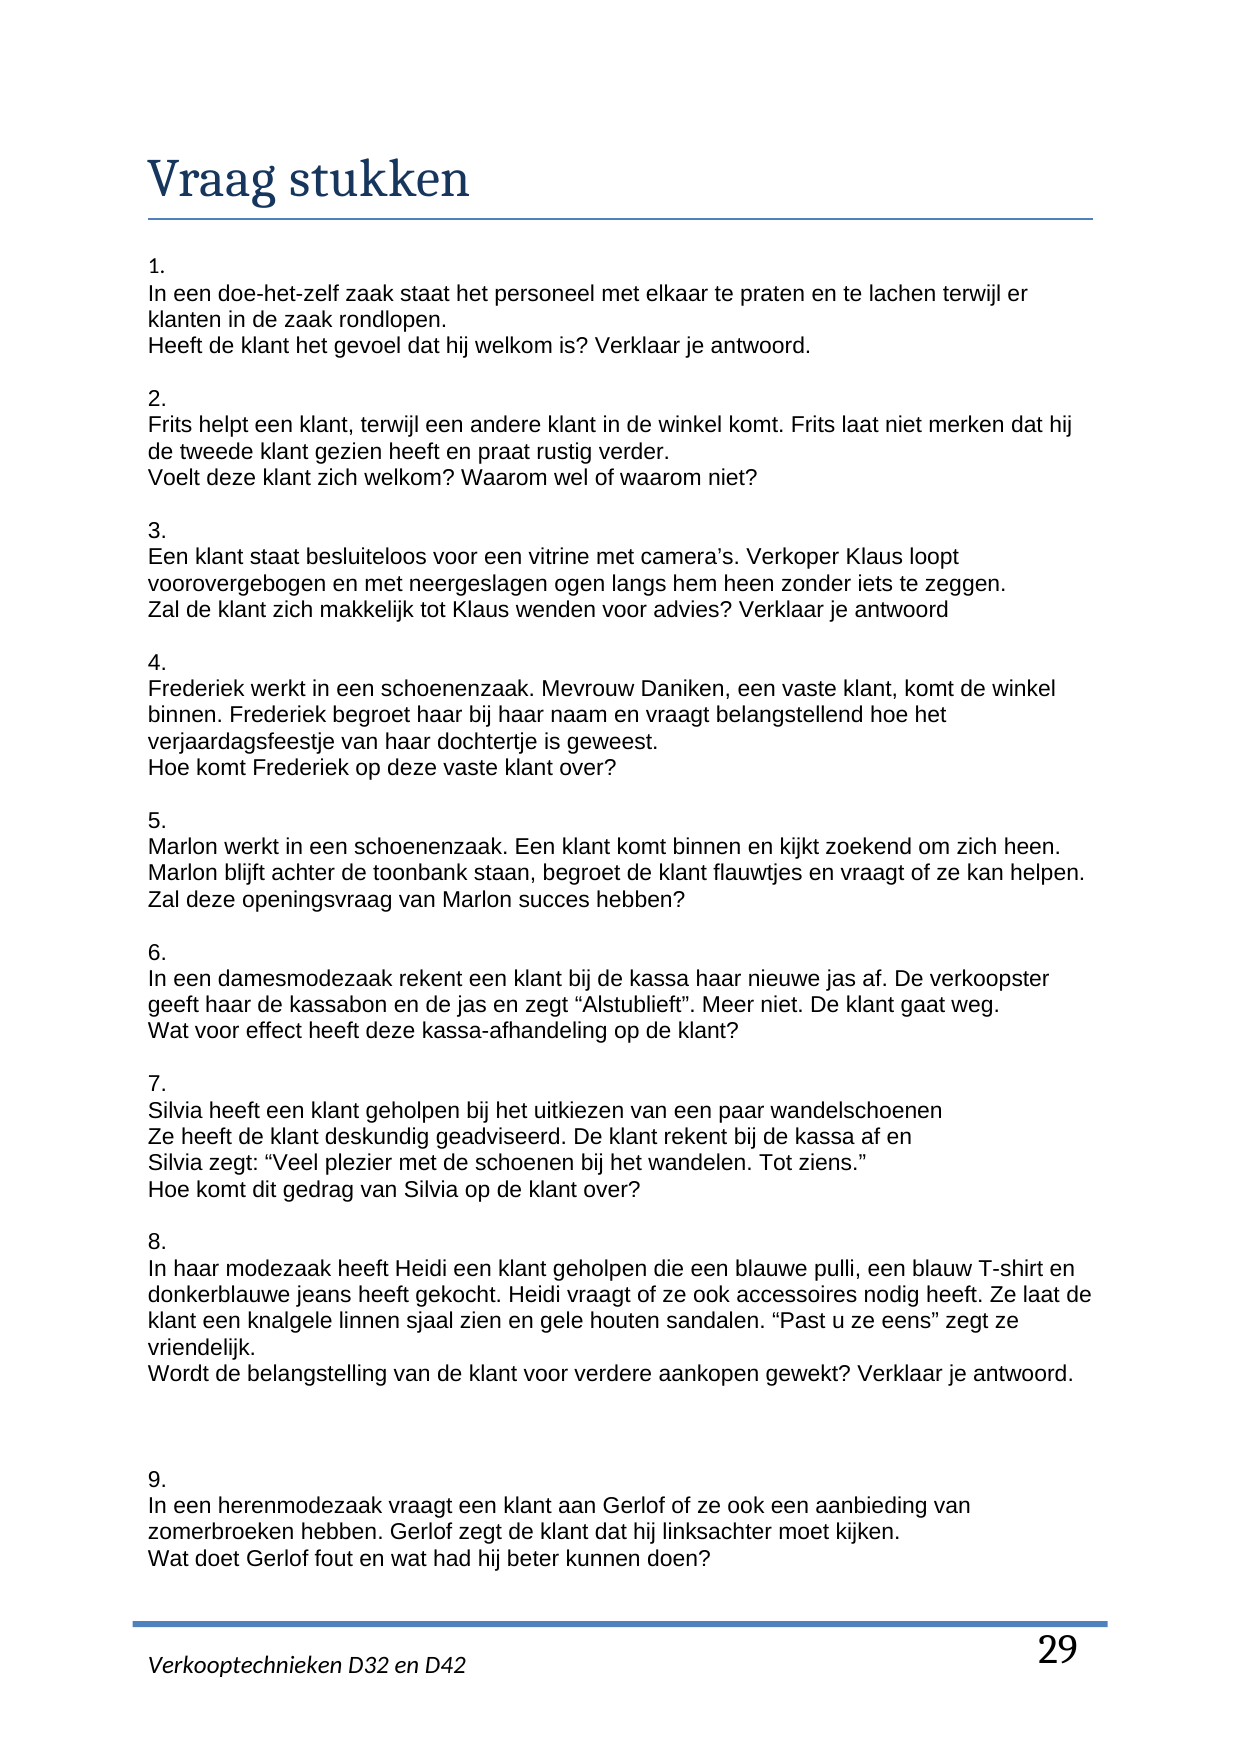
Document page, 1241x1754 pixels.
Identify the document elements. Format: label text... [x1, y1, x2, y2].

text Wat voor effect heeft deze kassa-afhandeling op de klant? [148, 1017, 1093, 1044]
text 1. [148, 252, 1093, 279]
text Marlon werkt in een schoenenzaak. Een klant komt binnen en kijkt zoekend om zich heen. Marlon blijft achter de toonbank staan, begroet de klant flauwtjes en vraagt of ze kan helpen. [148, 833, 1093, 886]
text In haar modezaak heeft Heidi een klant geholpen die een blauwe pulli, een blauw T-shirt en donkerblauwe jeans heeft gekocht. Heidi vraagt of ze ook accessoires nodig heeft. Ze laat de klant een knalgele linnen sjaal zien en gele houten sandalen. “Past u ze eens” zegt ze vriendelijk. [148, 1255, 1093, 1360]
text 6. [148, 938, 1093, 965]
text Silvia zegt: “Veel plezier met de schoenen bij het wandelen. Tot ziens.” [148, 1149, 1093, 1176]
text Wat doet Gerlof fout en wat had hij beter kunnen doen? [148, 1544, 1093, 1571]
text Zal deze openingsvraag van Marlon succes hebben? [148, 886, 1093, 912]
text Frederiek werkt in een schoenenzaak. Mevrouw Daniken, een vaste klant, komt de winkel binnen. Frederiek begroet haar bij haar naam en vraagt belangstellend hoe het verjaardagsfeestje van haar dochtertje is geweest. [148, 675, 1093, 754]
text 3. [148, 517, 1093, 543]
text In een doe-het-zelf zaak staat het personeel met elkaar te praten en te lachen terwijl er klanten in de zaak rondlopen. [148, 279, 1093, 332]
text Hoe komt Frederiek op deze vaste klant over? [148, 754, 1093, 780]
text 2. [148, 385, 1093, 411]
text 5. [148, 807, 1093, 833]
text Ze heeft de klant deskundig geadviseerd. De klant rekent bij de kassa af en [148, 1123, 1093, 1149]
text 4. [148, 648, 1093, 675]
text In een damesmodezaak rekent een klant bij de kassa haar nieuwe jas af. De verkoopster geeft haar de kassabon en de jas en zegt “Alstublieft”. Meer niet. De klant gaat weg. [148, 965, 1093, 1017]
text Voelt deze klant zich welkom? Waarom wel of waarom niet? [148, 464, 1093, 490]
text In een herenmodezaak vraagt een klant aan Gerlof of ze ook een aanbieding van zomerbroeken hebben. Gerlof zegt de klant dat hij linksachter moet kijken. [148, 1492, 1093, 1544]
text Frits helpt een klant, terwijl een andere klant in de winkel komt. Frits laat niet merken dat hij de tweede klant gezien heeft en praat rustig verder. [148, 411, 1093, 464]
title Vraag stukken [148, 148, 1093, 218]
text Zal de klant zich makkelijk tot Klaus wenden voor advies? Verklaar je antwoord [148, 596, 1093, 622]
text Silvia heeft een klant geholpen bij het uitkiezen van een paar wandelschoenen [148, 1097, 1093, 1123]
text Een klant staat besluiteloos voor een vitrine met camera’s. Verkoper Klaus loopt voorovergebogen en met neergeslagen ogen langs hem heen zonder iets te zeggen. [148, 543, 1093, 596]
text Heeft de klant het gevoel dat hij welkom is? Verklaar je antwoord. [148, 332, 1093, 359]
text 7. [148, 1070, 1093, 1097]
text 8. [148, 1228, 1093, 1255]
text Hoe komt dit gedrag van Silvia op de klant over? [148, 1176, 1093, 1202]
text 9. [148, 1466, 1093, 1492]
text Wordt de belangstelling van de klant voor verdere aankopen gewekt? Verklaar je antwoord. [148, 1360, 1093, 1386]
